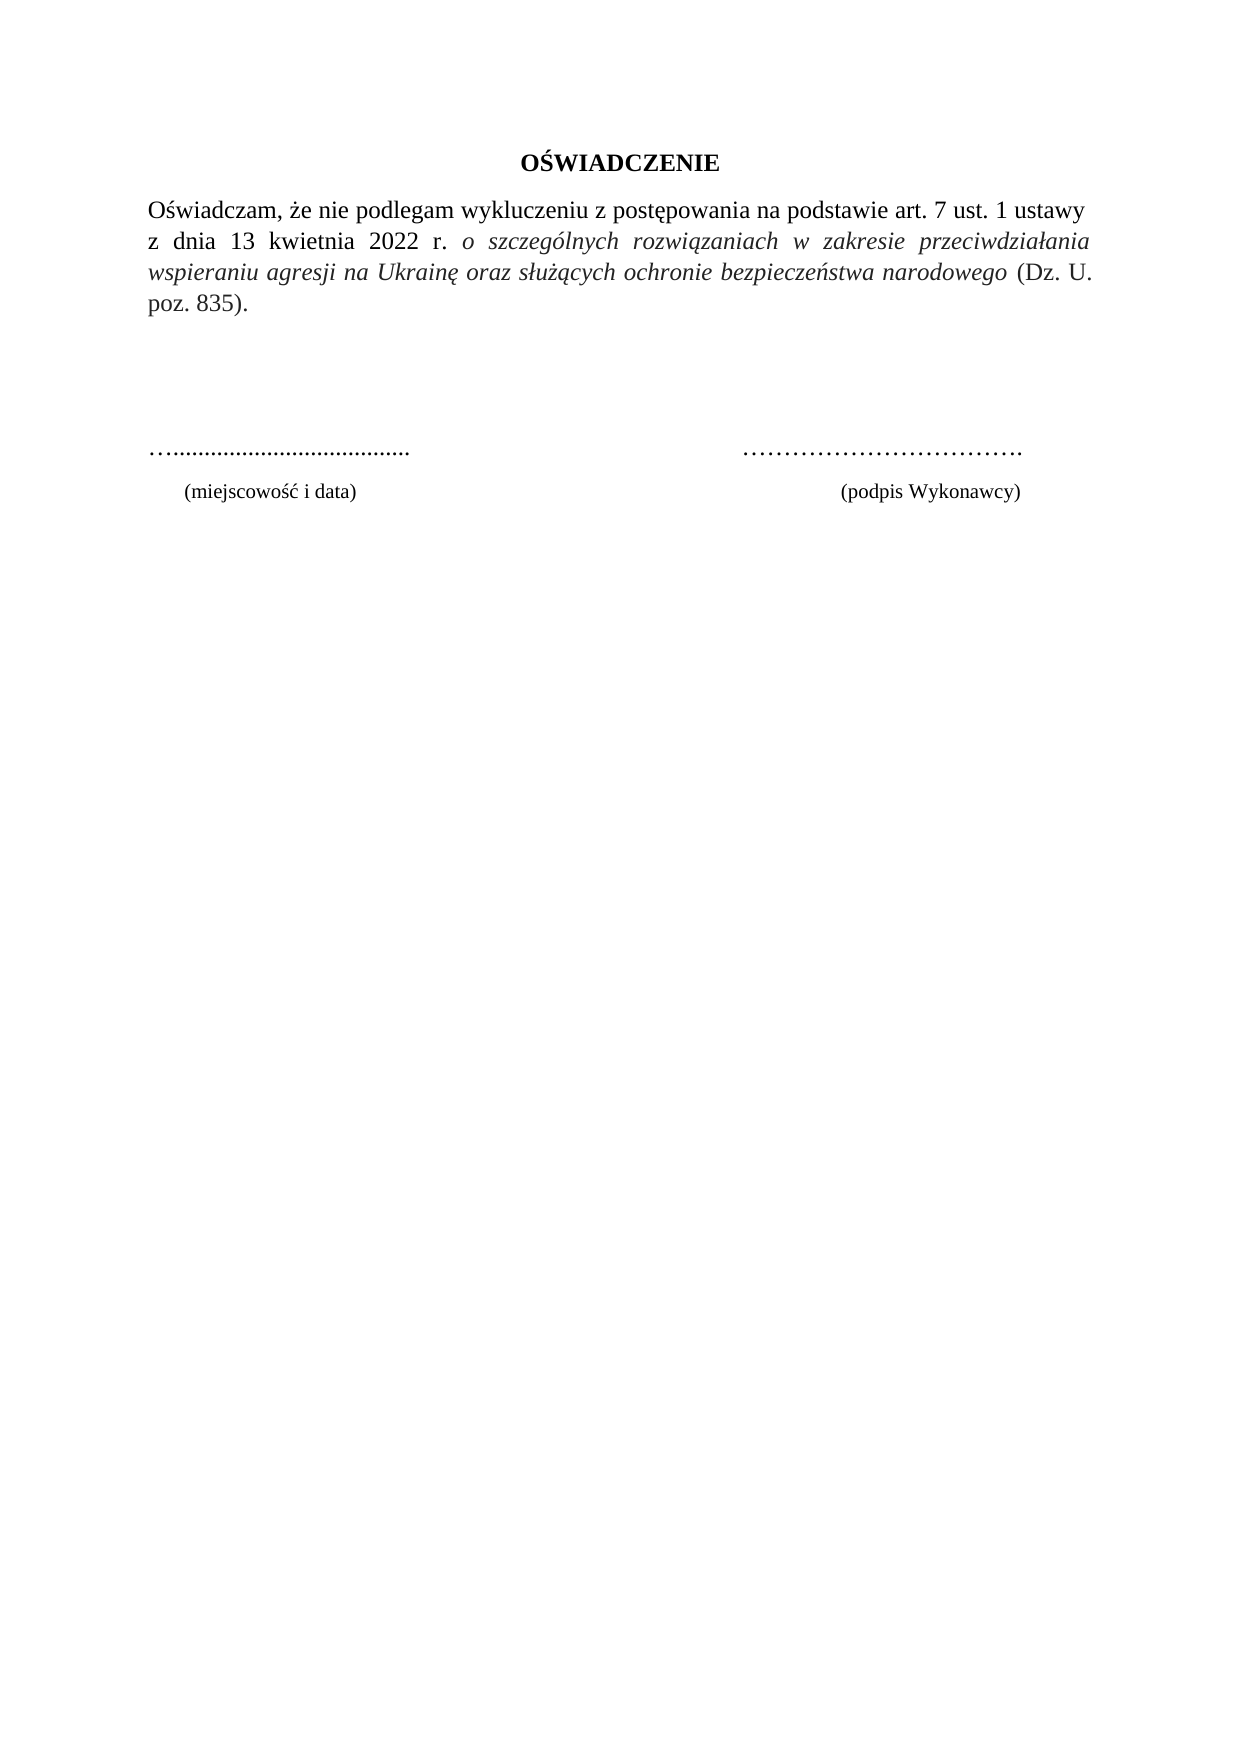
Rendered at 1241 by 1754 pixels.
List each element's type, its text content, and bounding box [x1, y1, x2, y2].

text …...................................... ……………………………. [148, 432, 1093, 460]
text Oświadczam, że nie podlegam wykluczeniu z postępowania na podstawie art. 7 ust. 1 ustawy z dnia 13 kwietnia 2022 r. o szczególnych rozwiązaniach w zakresie przeciwdziałania wspieraniu agresji na Ukrainę oraz służących ochronie bezpieczeństwa narodowego (Dz. U. poz. 835). [148, 195, 1093, 317]
text OŚWIADCZENIE [148, 148, 1093, 176]
text (miejscowość i data) (podpis Wykonawcy) [148, 479, 1093, 503]
